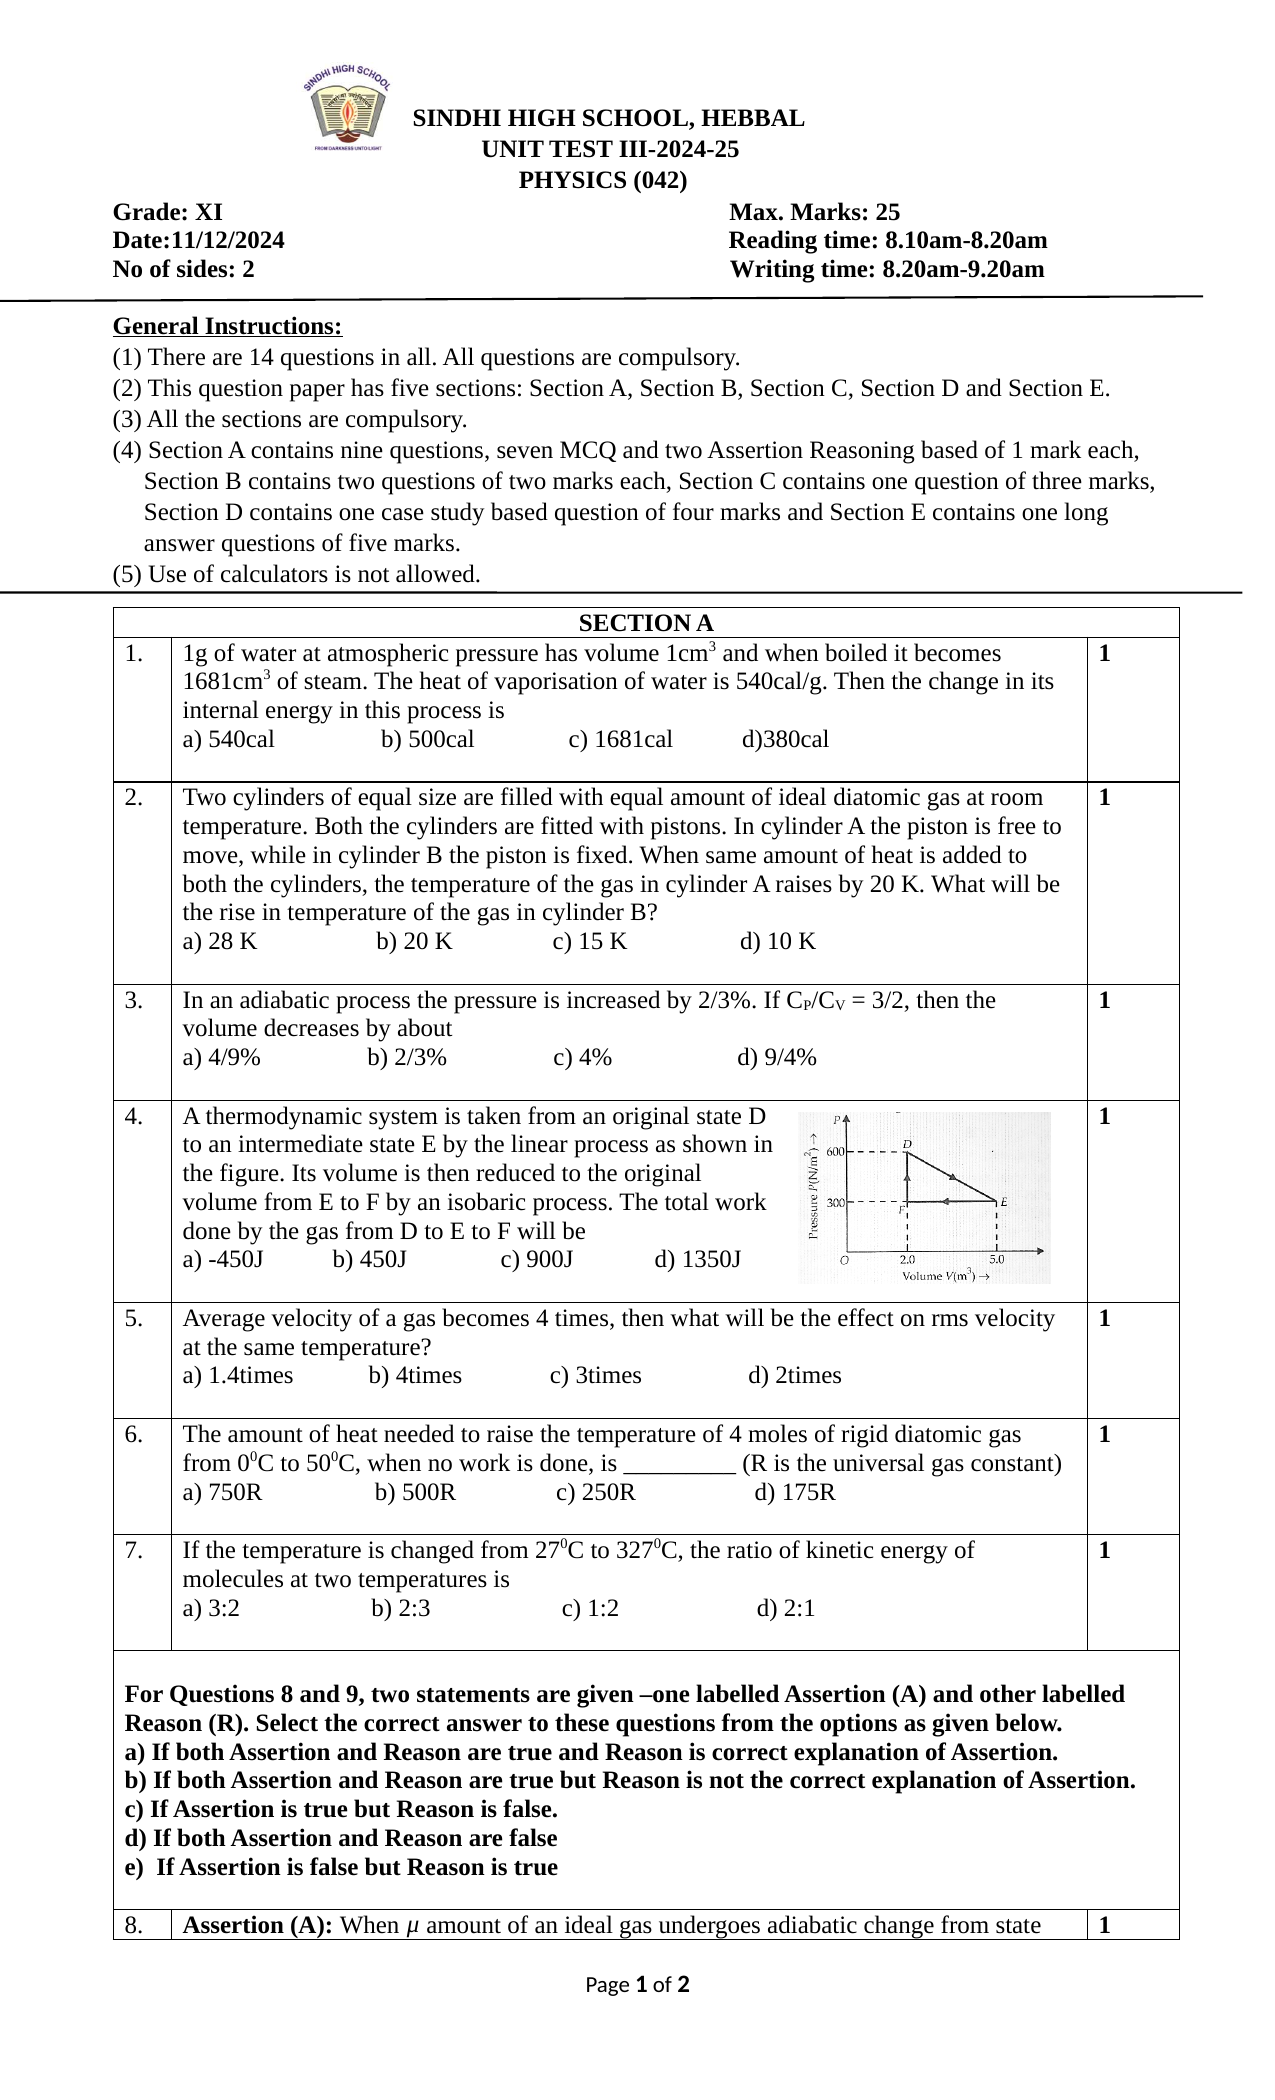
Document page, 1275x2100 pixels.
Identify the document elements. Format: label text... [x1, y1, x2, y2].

text UNIT TEST III-2024-25 [262, 134, 1162, 163]
table_cell 6. [114, 1419, 171, 1534]
text Date:11/12/2024 Reading time: 8.10am-8.20am [112, 225, 1162, 254]
table_cell 4. [114, 1101, 171, 1302]
table_cell 1 [1088, 1419, 1179, 1534]
table_cell 1 [1088, 783, 1179, 984]
picture [286, 62, 407, 134]
table_cell 7. [114, 1535, 171, 1649]
table_cell 3. [114, 985, 171, 1100]
table_cell 1 [1088, 1303, 1179, 1418]
text Section D contains one case study based question of four marks and Section E contains one long [112, 497, 1162, 526]
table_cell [172, 1910, 1087, 1939]
text General Instructions: (1) There are 14 questions in all. All questions are compulsory. (2) This question paper has five sections: Section A, Section B, Section C, Section D and Section E. (3) All the sections are compulsory. (4) Section A contains nine questions, seven MCQ and two Assertion Reasoning based of 1 mark each, [112, 311, 1162, 464]
table_cell In an adiabatic process the pressure is increased by 2/3%. If CP/CV = 3/2, then the volume decreases by about a) 4/9% b) 2/3% c) 4% d) 9/4% [172, 985, 1087, 1100]
text PHYSICS (042) [262, 166, 1162, 194]
text answer questions of five marks. [112, 528, 1162, 557]
table_cell 5. [114, 1303, 171, 1418]
table_cell 1 [1088, 1535, 1179, 1649]
table_cell 1 [1088, 1101, 1179, 1302]
table_cell 1 [1088, 638, 1179, 781]
table_cell 8. [114, 1910, 171, 1939]
text (5) Use of calculators is not allowed. [112, 559, 1162, 588]
table_cell The amount of heat needed to raise the temperature of 4 moles of rigid diatomic gas from 00C to 500C, when no work is done, is _________ (R is the universal gas constant) a) 750R b) 500R c) 250R d) 175R [172, 1419, 1087, 1534]
table_cell 1 [1088, 1910, 1179, 1939]
table_cell 1 [1088, 985, 1179, 1100]
text SINDHI HIGH SCHOOL, HEBBAL [412, 103, 1162, 132]
table_cell For Questions 8 and 9, two statements are given –one labelled Assertion (A) and other labelled Reason (R). Select the correct answer to these questions from the options as given below. a) If both Assertion and Reason are true and Reason is correct explanation of Assertion. b) If both Assertion and Reason are true but Reason is not the correct explanation of Assertion. c) If Assertion is true but Reason is false. d) If both Assertion and Reason are false e) If Assertion is false but Reason is true [114, 1651, 1179, 1909]
table_header SECTION A [114, 608, 1179, 637]
text Grade: XI Max. Marks: 25 [112, 197, 1162, 225]
table_cell 1g of water at atmospheric pressure has volume 1cm3 and when boiled it becomes 1681cm3 of steam. The heat of vaporisation of water is 540cal/g. Then the change in its internal energy in this process is a) 540cal b) 500cal c) 1681cal d)380cal [172, 638, 1087, 781]
table_cell 1. [114, 638, 171, 781]
table_cell Two cylinders of equal size are filled with equal amount of ideal diatomic gas at room temperature. Both the cylinders are fitted with pistons. In cylinder A the piston is free to move, while in cylinder B the piston is fixed. When same amount of heat is added to both the cylinders, the temperature of the gas in cylinder A raises by 20 K. What will be the rise in temperature of the gas in cylinder B? a) 28 K b) 20 K c) 15 K d) 10 K [172, 783, 1087, 984]
table_cell A thermodynamic system is taken from an original state D to an intermediate state E by the linear process as shown in the figure. Its volume is then reduced to the original volume from E to F by an isobaric process. The total work done by the gas from D to E to F will be a) -450J b) 450J c) 900J d) 1350J [172, 1101, 1087, 1302]
table_cell Average velocity of a gas becomes 4 times, then what will be the effect on rms velocity at the same temperature? a) 1.4times b) 4times c) 3times d) 2times [172, 1303, 1087, 1418]
text Section B contains two questions of two marks each, Section C contains one question of three marks, [112, 466, 1162, 495]
table_cell 2. [114, 783, 171, 984]
text No of sides: 2 Writing time: 8.20am-9.20am [112, 254, 1162, 283]
table_cell If the temperature is changed from 270C to 3270C, the ratio of kinetic energy of molecules at two temperatures is a) 3:2 b) 2:3 c) 1:2 d) 2:1 [172, 1535, 1087, 1649]
